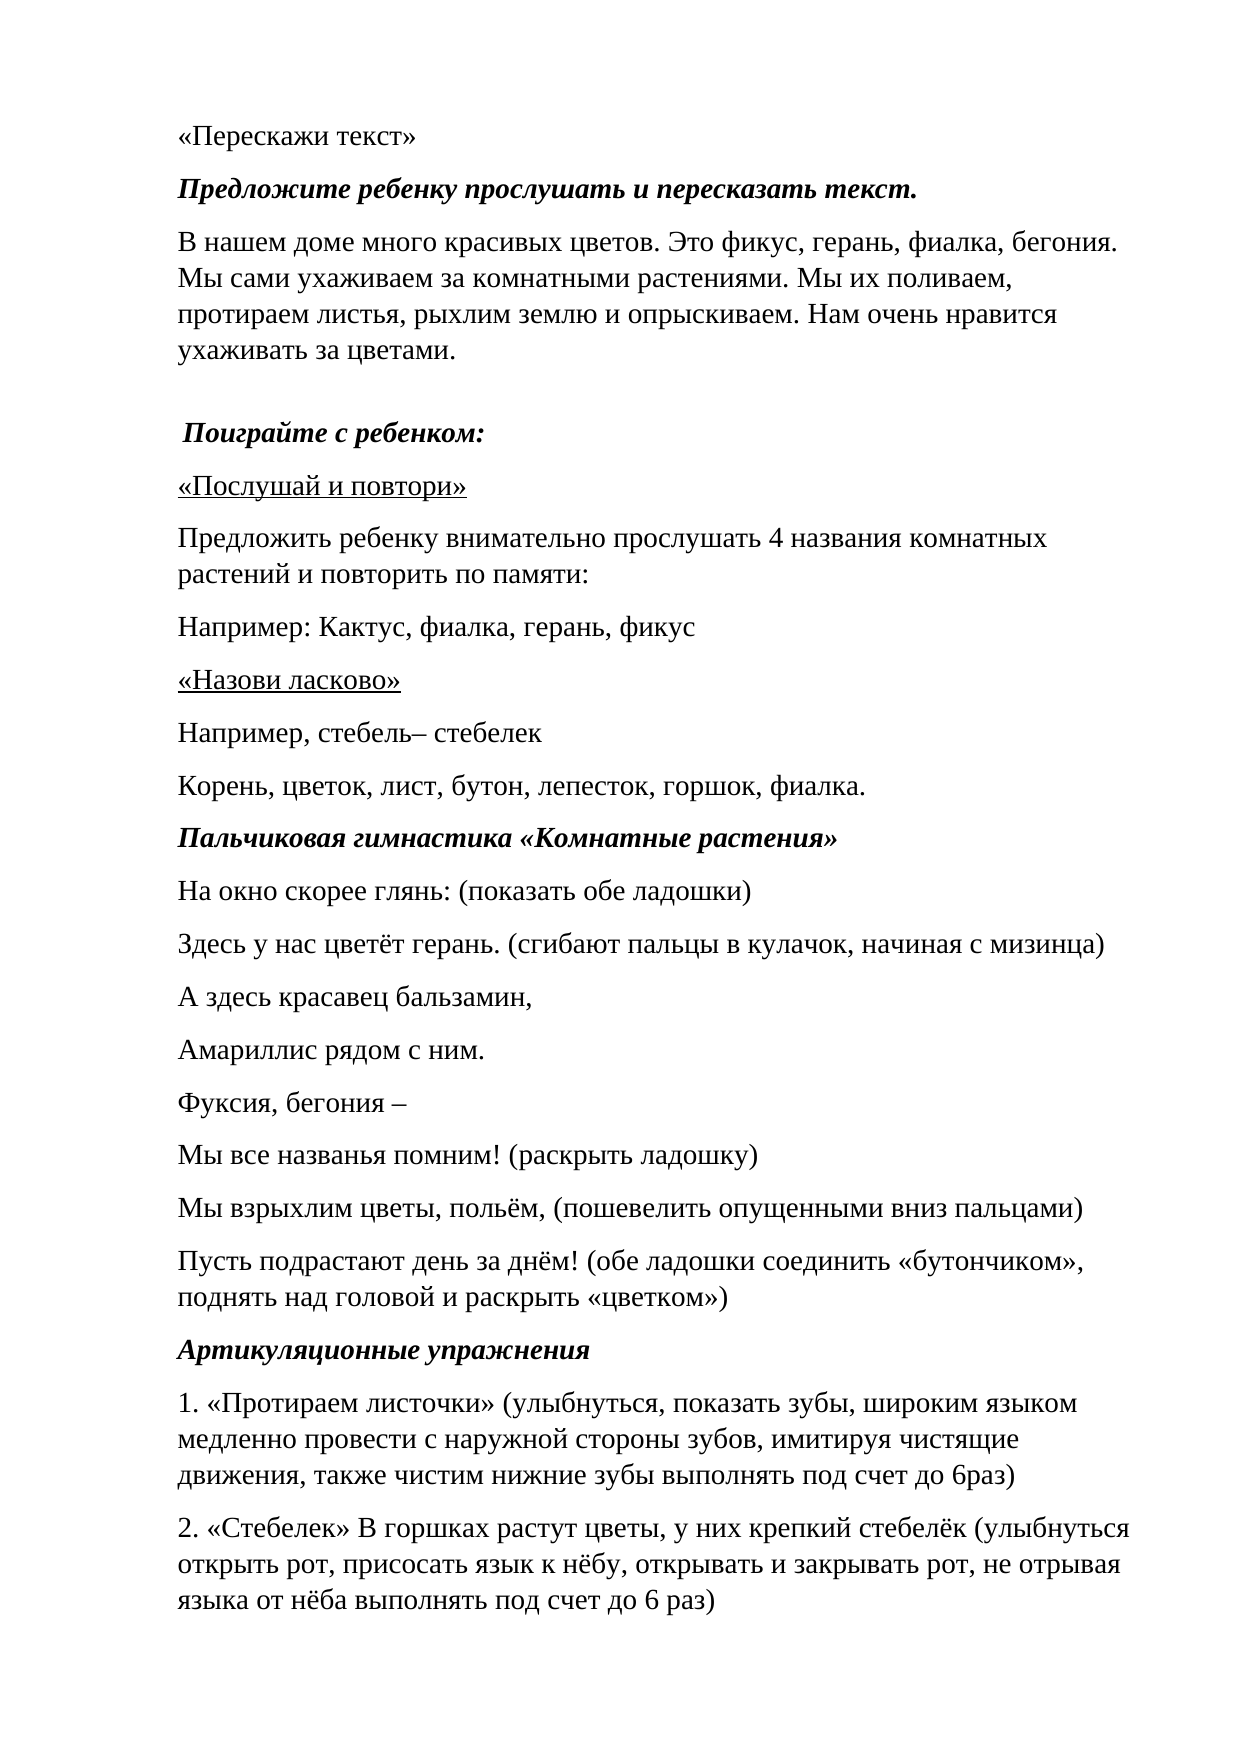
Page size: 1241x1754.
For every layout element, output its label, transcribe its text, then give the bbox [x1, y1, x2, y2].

text «Перескажи текст» [177, 118, 1152, 152]
text Пальчиковая гимнастика «Комнатные растения» [177, 821, 1152, 854]
text Мы взрыхлим цветы, польём, (пошевелить опущенными вниз пальцами) [177, 1190, 1152, 1224]
text Пусть подрастают день за днём! (обе ладошки соединить «бутончиком», поднять над головой и раскрыть «цветком») [177, 1243, 1152, 1313]
text 1. «Протираем листочки» (улыбнуться, показать зубы, широким языком медленно провести с наружной стороны зубов, имитируя чистящие движения, также чистим нижние зубы выполнять под счет до 6раз) [177, 1385, 1152, 1491]
text 2. «Стебелек» В горшках растут цветы, у них крепкий стебелёк (улыбнуться открыть рот, присосать язык к нёбу, открывать и закрывать рот, не отрывая языка от нёба выполнять под счет до 6 раз) [177, 1510, 1152, 1616]
text Предложить ребенку внимательно прослушать 4 названия комнатных растений и повторить по памяти: [177, 520, 1152, 590]
text Здесь у нас цветёт герань. (сгибают пальцы в кулачок, начиная с мизинца) [177, 926, 1152, 960]
text Фуксия, бегония – [177, 1085, 1152, 1118]
text В нашем доме много красивых цветов. Это фикус, герань, фиалка, бегония. Мы сами ухаживаем за комнатными растениями. Мы их поливаем, протираем листья, рыхлим землю и опрыскиваем. Нам очень нравится ухаживать за цветами. [177, 224, 1152, 396]
text Предложите ребенку прослушать и пересказать текст. [177, 171, 1152, 204]
text Поиграйте с ребенком: [177, 415, 1152, 448]
text Например, стебель– стебелек [177, 715, 1152, 748]
text Корень, цветок, лист, бутон, лепесток, горшок, фиалка. [177, 768, 1152, 801]
text На окно скорее глянь: (показать обе ладошки) [177, 873, 1152, 907]
text Мы все названья помним! (раскрыть ладошку) [177, 1137, 1152, 1171]
text Артикуляционные упражнения [177, 1332, 1152, 1366]
text А здесь красавец бальзамин, [177, 979, 1152, 1013]
text Амариллис рядом с ним. [177, 1032, 1152, 1065]
text Например: Кактус, фиалка, герань, фикус [177, 609, 1152, 643]
text «Послушай и повтори» [177, 468, 1152, 501]
text «Назови ласково» [177, 662, 1152, 696]
